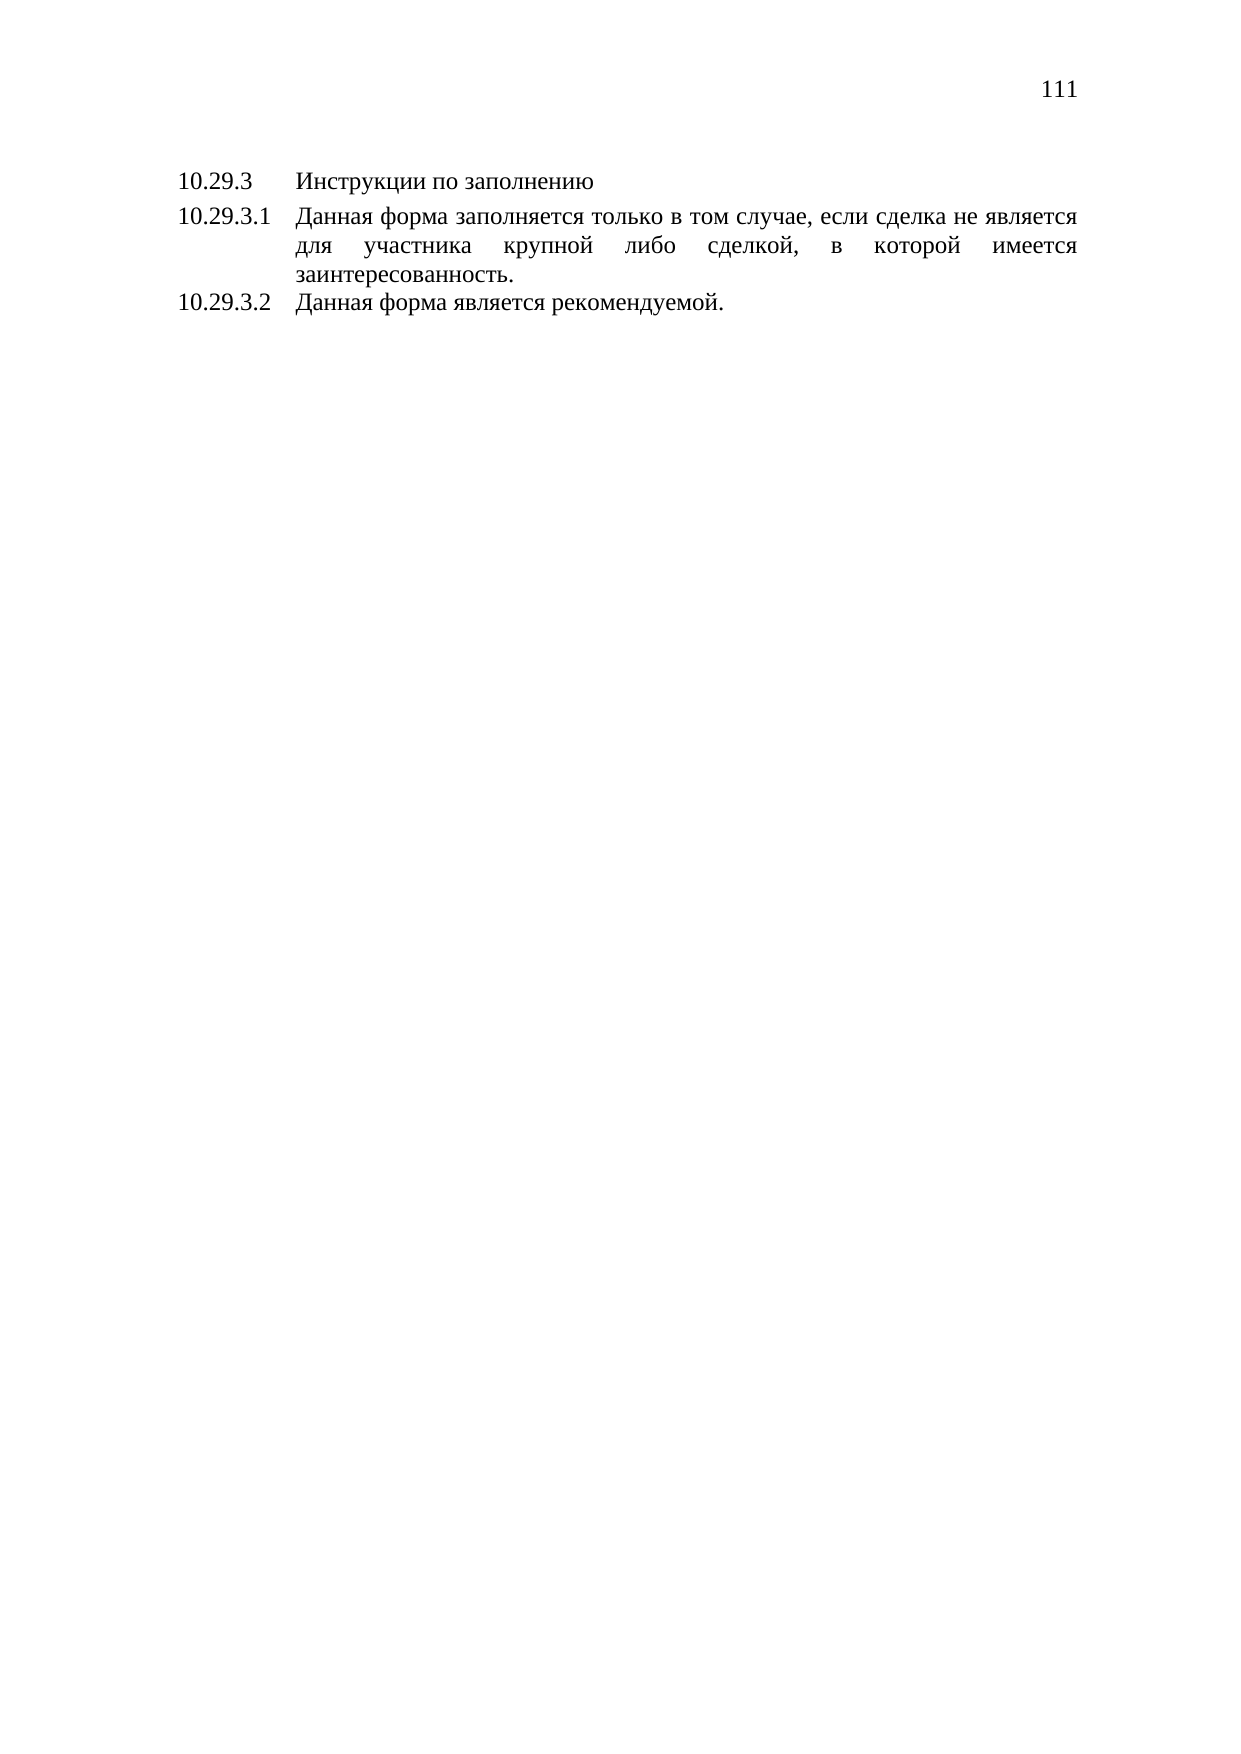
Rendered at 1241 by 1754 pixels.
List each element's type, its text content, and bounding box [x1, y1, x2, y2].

list Данная форма является рекомендуемой. [177, 287, 1078, 316]
list Инструкции по заполнению [177, 166, 1078, 195]
list Данная форма заполняется только в том случае, если сделка не является для участника крупной либо сделкой, в которой имеется заинтересованность. [177, 201, 1078, 287]
